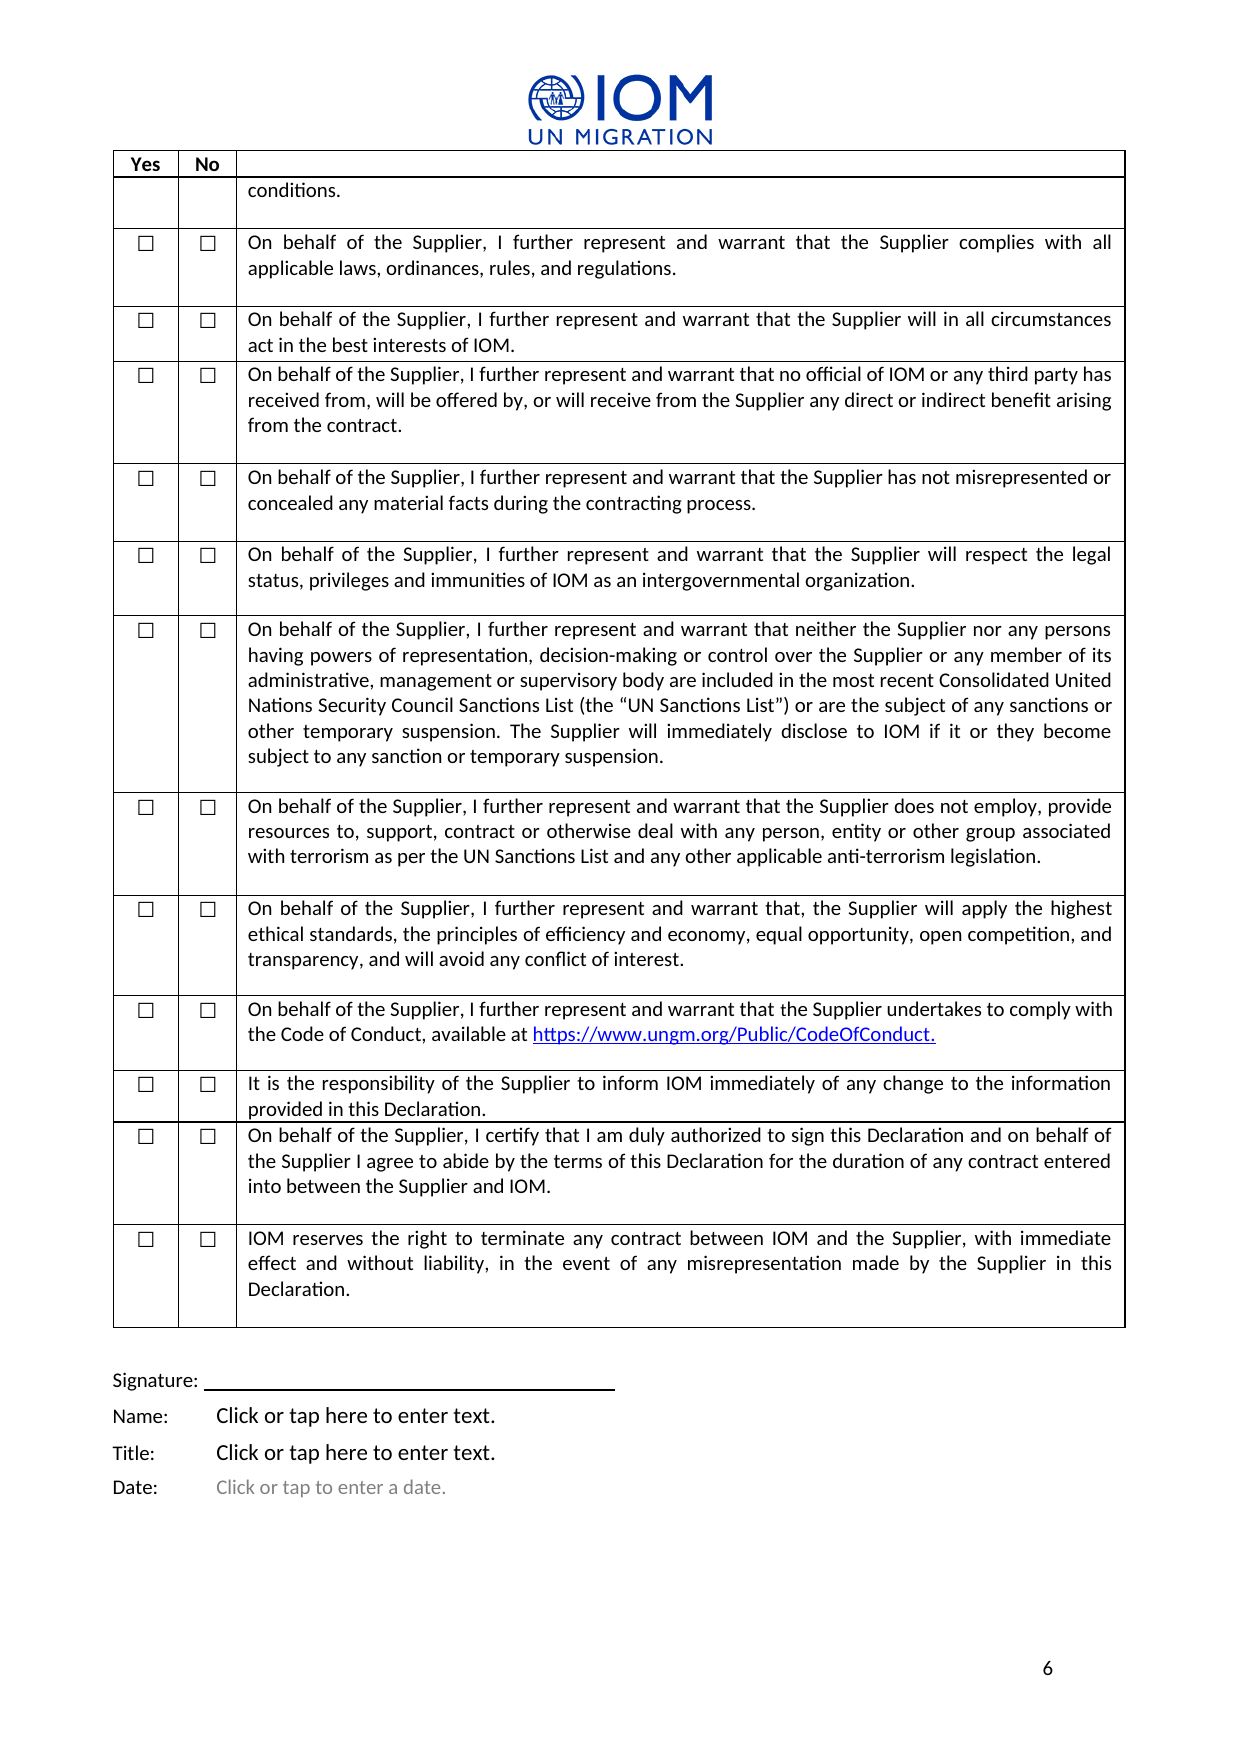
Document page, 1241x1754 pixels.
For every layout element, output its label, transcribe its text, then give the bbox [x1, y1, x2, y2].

table_cell On behalf of the Supplier, I certify that I am duly authorized to sign this Declaration and on behalf of the Supplier I agree to abide by the terms of this Declaration for the duration of any contract entered into between the Supplier and IOM. [237, 1123, 1124, 1224]
text Signature: [112, 1368, 1128, 1393]
table_cell On behalf of the Supplier, I further represent and warrant that, the Supplier will apply the highest ethical standards, the principles of efficiency and economy, equal opportunity, open competition, and transparency, and will avoid any conflict of interest. [237, 896, 1124, 995]
text Name: [112, 1401, 1128, 1429]
picture [524, 73, 716, 146]
table_header Yes [114, 151, 178, 176]
text Date: [112, 1474, 1128, 1500]
table_cell On behalf of the Supplier, I further represent and warrant that the Supplier will in all circumstances act in the best interests of IOM. [237, 307, 1124, 361]
table_cell On behalf of the Supplier, I further represent and warrant that the Supplier will respect the legal status, privileges and immunities of IOM as an intergovernmental organization. [237, 542, 1124, 615]
table_cell On behalf of the Supplier, I further represent and warrant that neither the Supplier nor any persons having powers of representation, decision-making or control over the Supplier or any member of its administrative, management or supervisory body are included in the most recent Consolidated United Nations Security Council Sanctions List (the “UN Sanctions List”) or are the subject of any sanctions or other temporary suspension. The Supplier will immediately disclose to IOM if it or they become subject to any sanction or temporary suspension. [237, 616, 1124, 792]
table_cell On behalf of the Supplier, I further represent and warrant that no official of IOM or any third party has received from, will be offered by, or will receive from the Supplier any direct or indirect benefit arising from the contract. [237, 362, 1124, 463]
table_cell It is the responsibility of the Supplier to inform IOM immediately of any change to the information provided in this Declaration. [237, 1071, 1124, 1121]
text Title: [112, 1438, 1128, 1466]
table_header [237, 151, 1124, 176]
table_cell IOM reserves the right to terminate any contract between IOM and the Supplier, with immediate effect and without liability, in the event of any misrepresentation made by the Supplier in this Declaration. [237, 1225, 1124, 1327]
table_cell On behalf of the Supplier, I further represent and warrant that the Supplier undertakes to comply with the Code of Conduct, available at https://www.ungm.org/Public/CodeOfConduct. [237, 996, 1124, 1069]
table_cell On behalf of the Supplier, I further represent and warrant that the Supplier does not employ, provide resources to, support, contract or otherwise deal with any person, entity or other group associated with terrorism as per the UN Sanctions List and any other applicable anti-terrorism legislation. [237, 793, 1124, 894]
table_header No [179, 151, 236, 176]
table_cell On behalf of the Supplier, I further represent and warrant that the Supplier complies with all applicable laws, ordinances, rules, and regulations. [237, 229, 1124, 306]
table_cell On behalf of the Supplier, I further represent and warrant that the Supplier has not misrepresented or concealed any material facts during the contracting process. [237, 464, 1124, 541]
